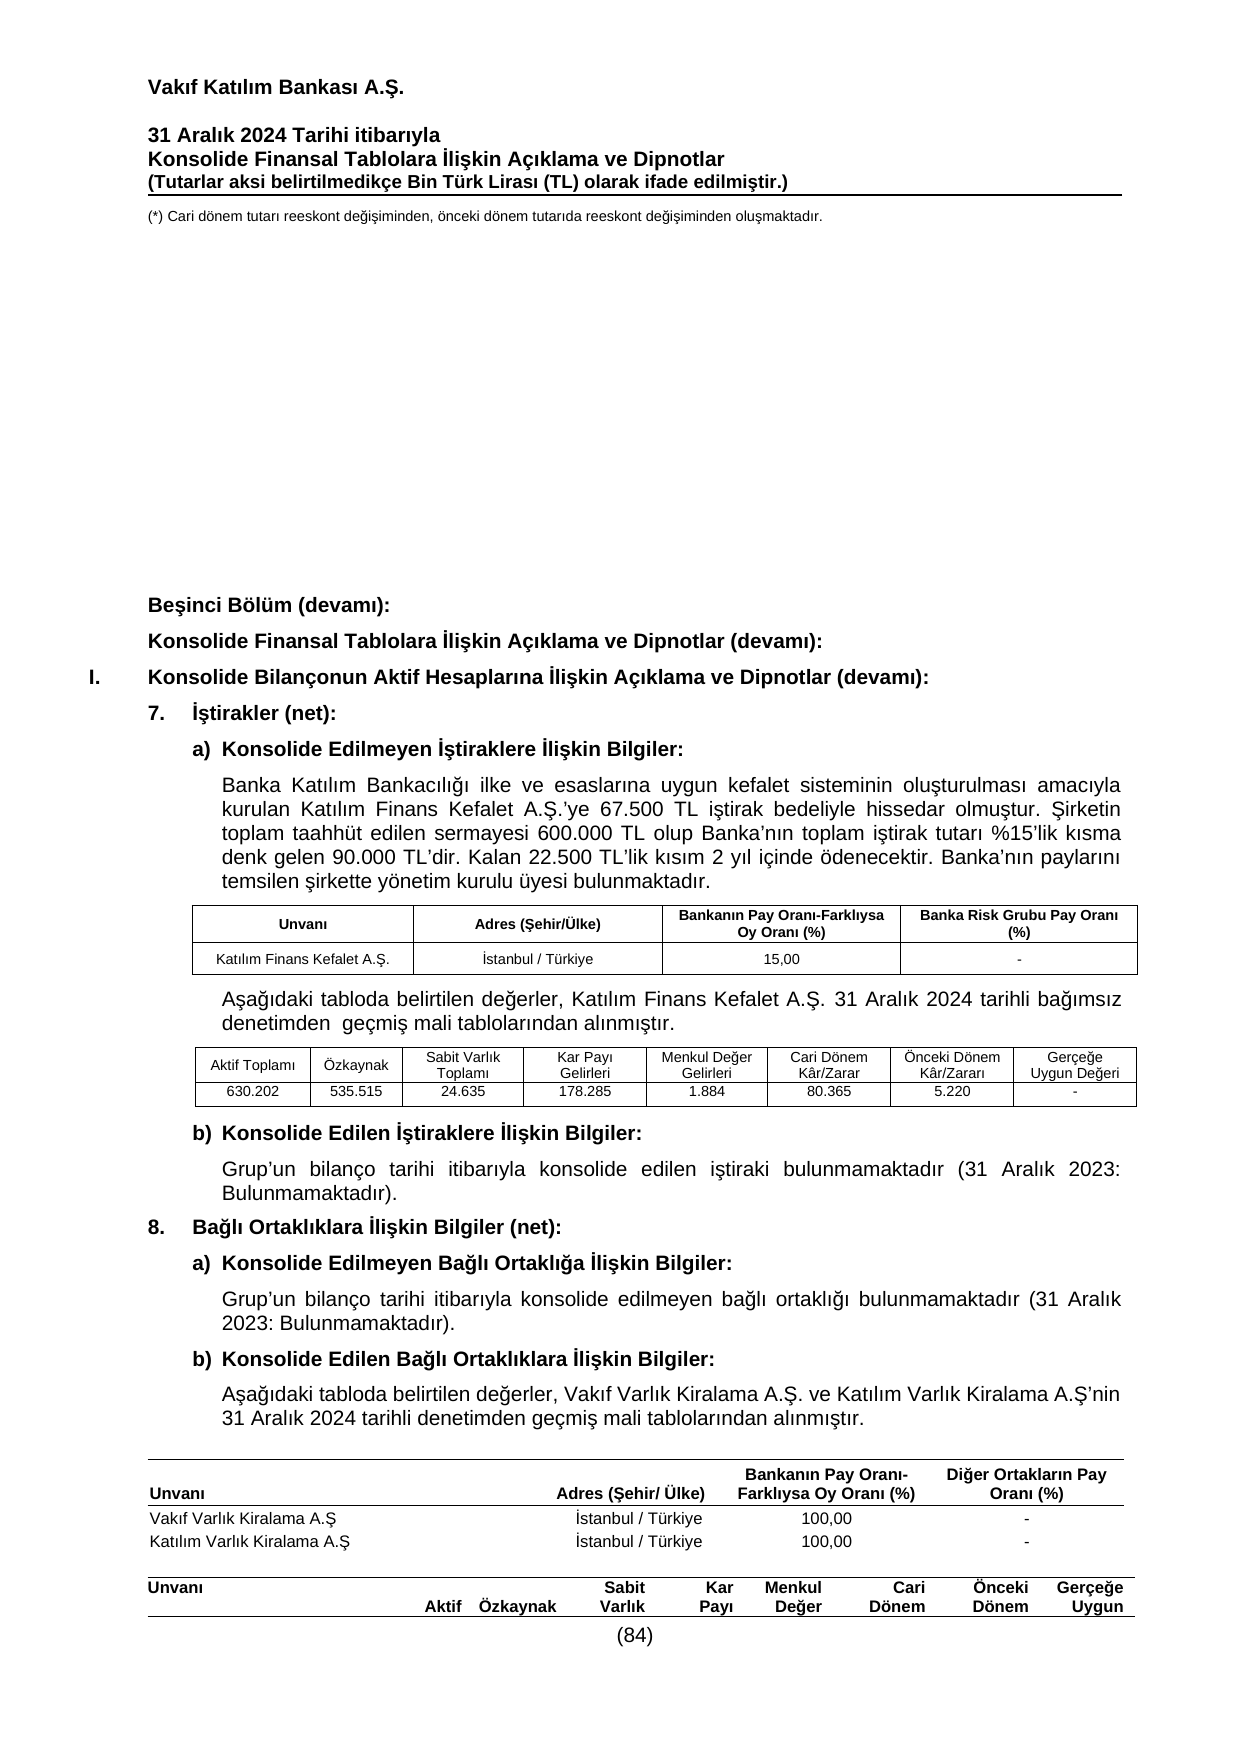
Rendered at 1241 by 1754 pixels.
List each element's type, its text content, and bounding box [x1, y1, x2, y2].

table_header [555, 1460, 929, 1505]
text (*) Cari dönem tutarı reeskont değişiminden, önceki dönem tutarıda reeskont değişiminden oluşmaktadır. [148, 207, 1122, 224]
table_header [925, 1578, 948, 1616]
text Grup’un bilanço tarihi itibarıyla konsolide edilen iştiraki bulunmamaktadır (31 Aralık 2023: Bulunmamaktadır). [222, 1157, 1122, 1205]
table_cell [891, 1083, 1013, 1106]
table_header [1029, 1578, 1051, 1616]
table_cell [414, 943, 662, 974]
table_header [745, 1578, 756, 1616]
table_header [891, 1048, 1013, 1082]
text Grup’un bilanço tarihi itibarıyla konsolide edilmeyen bağlı ortaklığı bulunmamaktadır (31 Aralık 2023: Bulunmamaktadır). [222, 1286, 1122, 1334]
list Konsolide Edilmeyen İştiraklere İlişkin Bilgiler: [192, 737, 1082, 761]
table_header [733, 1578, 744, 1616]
list İştirakler (net): [148, 701, 1122, 725]
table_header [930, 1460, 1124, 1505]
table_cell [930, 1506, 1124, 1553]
text Aşağıdaki tabloda belirtilen değerler, Katılım Finans Kefalet A.Ş. 31 Aralık 2024 tarihli bağımsız denetimden geçmiş mali tablolarından alınmıştır. [222, 987, 1122, 1035]
text I. Konsolide Bilançonun Aktif Hesaplarına İlişkin Açıklama ve Dipnotlar (devamı): [89, 665, 1122, 689]
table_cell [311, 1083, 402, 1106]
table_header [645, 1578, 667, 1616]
text Konsolide Finansal Tablolara İlişkin Açıklama ve Dipnotlar (devamı): [148, 629, 1122, 653]
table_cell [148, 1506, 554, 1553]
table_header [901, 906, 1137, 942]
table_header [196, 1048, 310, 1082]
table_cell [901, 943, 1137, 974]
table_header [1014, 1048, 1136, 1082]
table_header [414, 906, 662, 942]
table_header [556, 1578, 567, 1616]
text Banka Katılım Bankacılığı ilke ve esaslarına uygun kefalet sisteminin oluşturulması amacıyla kurulan Katılım Finans Kefalet A.Ş.’ye 67.500 TL iştirak bedeliyle hissedar olmuştur. Şirketin toplam taahhüt edilen sermayesi 600.000 TL olup Banka’nın toplam iştirak tutarı %15’lik kısma denk gelen 90.000 TL’dir. Kalan 22.500 TL’lik kısım 2 yıl içinde ödenecektir. Banka’nın paylarını temsilen şirkette yönetim kurulu üyesi bulunmaktadır. [222, 773, 1122, 893]
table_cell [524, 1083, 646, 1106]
text Beşinci Bölüm (devamı): [148, 593, 1122, 617]
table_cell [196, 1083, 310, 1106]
list Konsolide Edilmeyen Bağlı Ortaklığa İlişkin Bilgiler: [192, 1251, 1082, 1274]
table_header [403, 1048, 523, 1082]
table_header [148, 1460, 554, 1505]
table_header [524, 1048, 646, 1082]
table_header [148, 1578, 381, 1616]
list Konsolide Edilen İştiraklere İlişkin Bilgiler: [192, 1121, 1122, 1145]
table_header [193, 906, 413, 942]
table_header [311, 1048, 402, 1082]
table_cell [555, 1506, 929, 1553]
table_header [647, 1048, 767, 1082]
list Konsolide Edilen Bağlı Ortaklıklara İlişkin Bilgiler: [192, 1346, 1082, 1370]
text Aşağıdaki tabloda belirtilen değerler, Vakıf Varlık Kiralama A.Ş. ve Katılım Varlık Kiralama A.Ş’nin 31 Aralık 2024 tarihli denetimden geçmiş mali tablolarından alınmıştır. [222, 1382, 1122, 1430]
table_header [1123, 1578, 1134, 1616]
list Bağlı Ortaklıklara İlişkin Bilgiler (net): [148, 1214, 1122, 1238]
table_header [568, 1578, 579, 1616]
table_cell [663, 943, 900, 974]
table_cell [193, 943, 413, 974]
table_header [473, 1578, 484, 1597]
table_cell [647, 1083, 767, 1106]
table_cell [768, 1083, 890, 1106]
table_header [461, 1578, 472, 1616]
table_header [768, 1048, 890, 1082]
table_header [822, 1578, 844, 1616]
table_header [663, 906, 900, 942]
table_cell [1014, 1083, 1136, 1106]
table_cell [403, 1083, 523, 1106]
